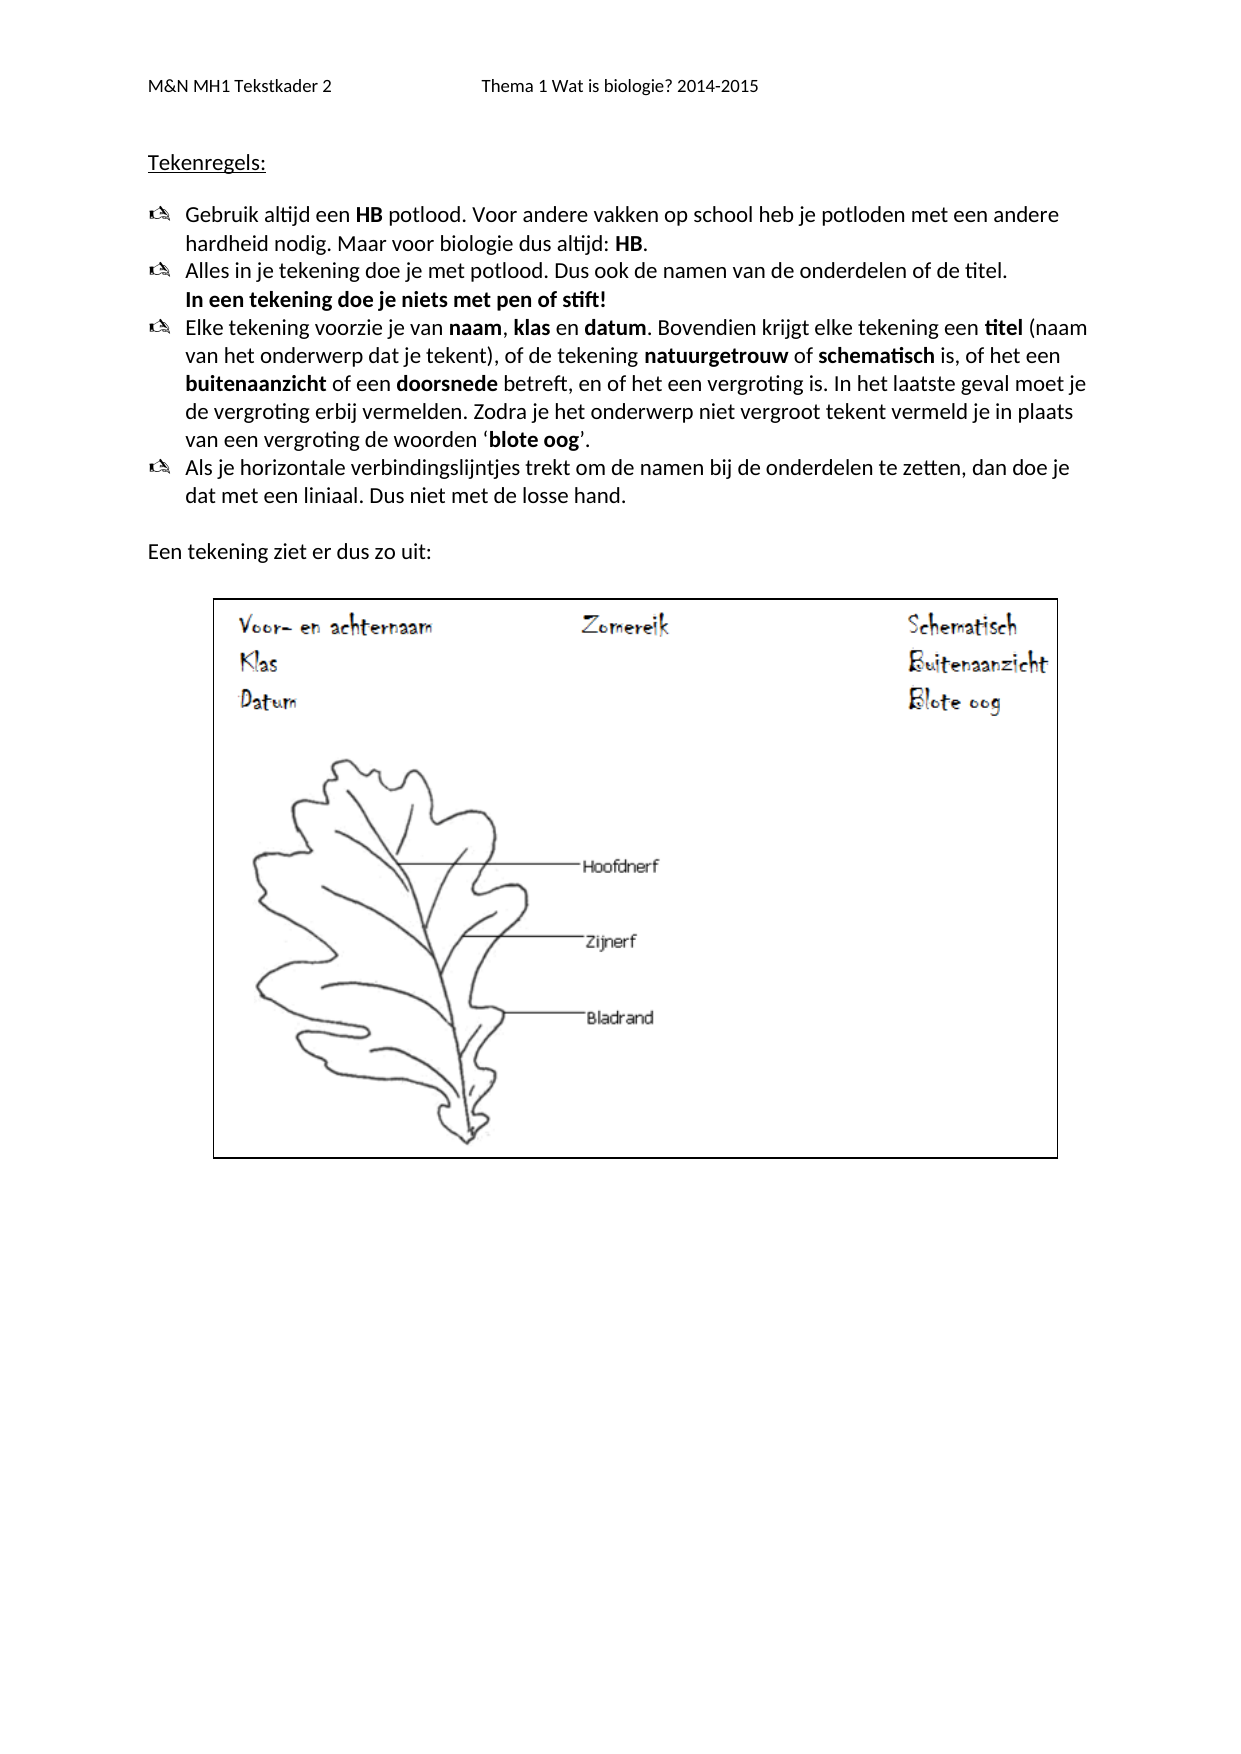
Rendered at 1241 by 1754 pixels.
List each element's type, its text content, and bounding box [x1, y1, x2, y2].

list Gebruik altijd een HB potlood. Voor andere vakken op school heb je potloden met een andere hardheid nodig. Maar voor biologie dus altijd: HB. [148, 201, 1093, 257]
text Een tekening ziet er dus zo uit: [148, 537, 1093, 565]
list Alles in je tekening doe je met potlood. Dus ook de namen van de onderdelen of de titel. [148, 257, 1093, 285]
list Elke tekening voorzie je van naam, klas en datum. Bovendien krijgt elke tekening een titel (naam van het onderwerp dat je tekent), of de tekening natuurgetrouw of schematisch is, of het een buitenaanzicht of een doorsnede betreft, en of het een vergroting is. In het laatste geval moet je de vergroting erbij vermelden. Zodra je het onderwerp niet vergroot tekent vermeld je in plaats van een vergroting de woorden ‘blote oog’. [148, 313, 1093, 453]
picture [214, 600, 1057, 1157]
list Als je horizontale verbindingslijntjes trekt om de namen bij de onderdelen te zetten, dan doe je dat met een liniaal. Dus niet met de losse hand. [148, 453, 1093, 509]
text In een tekening doe je niets met pen of stift! [185, 285, 1093, 313]
text Tekenregels: [148, 148, 1093, 176]
